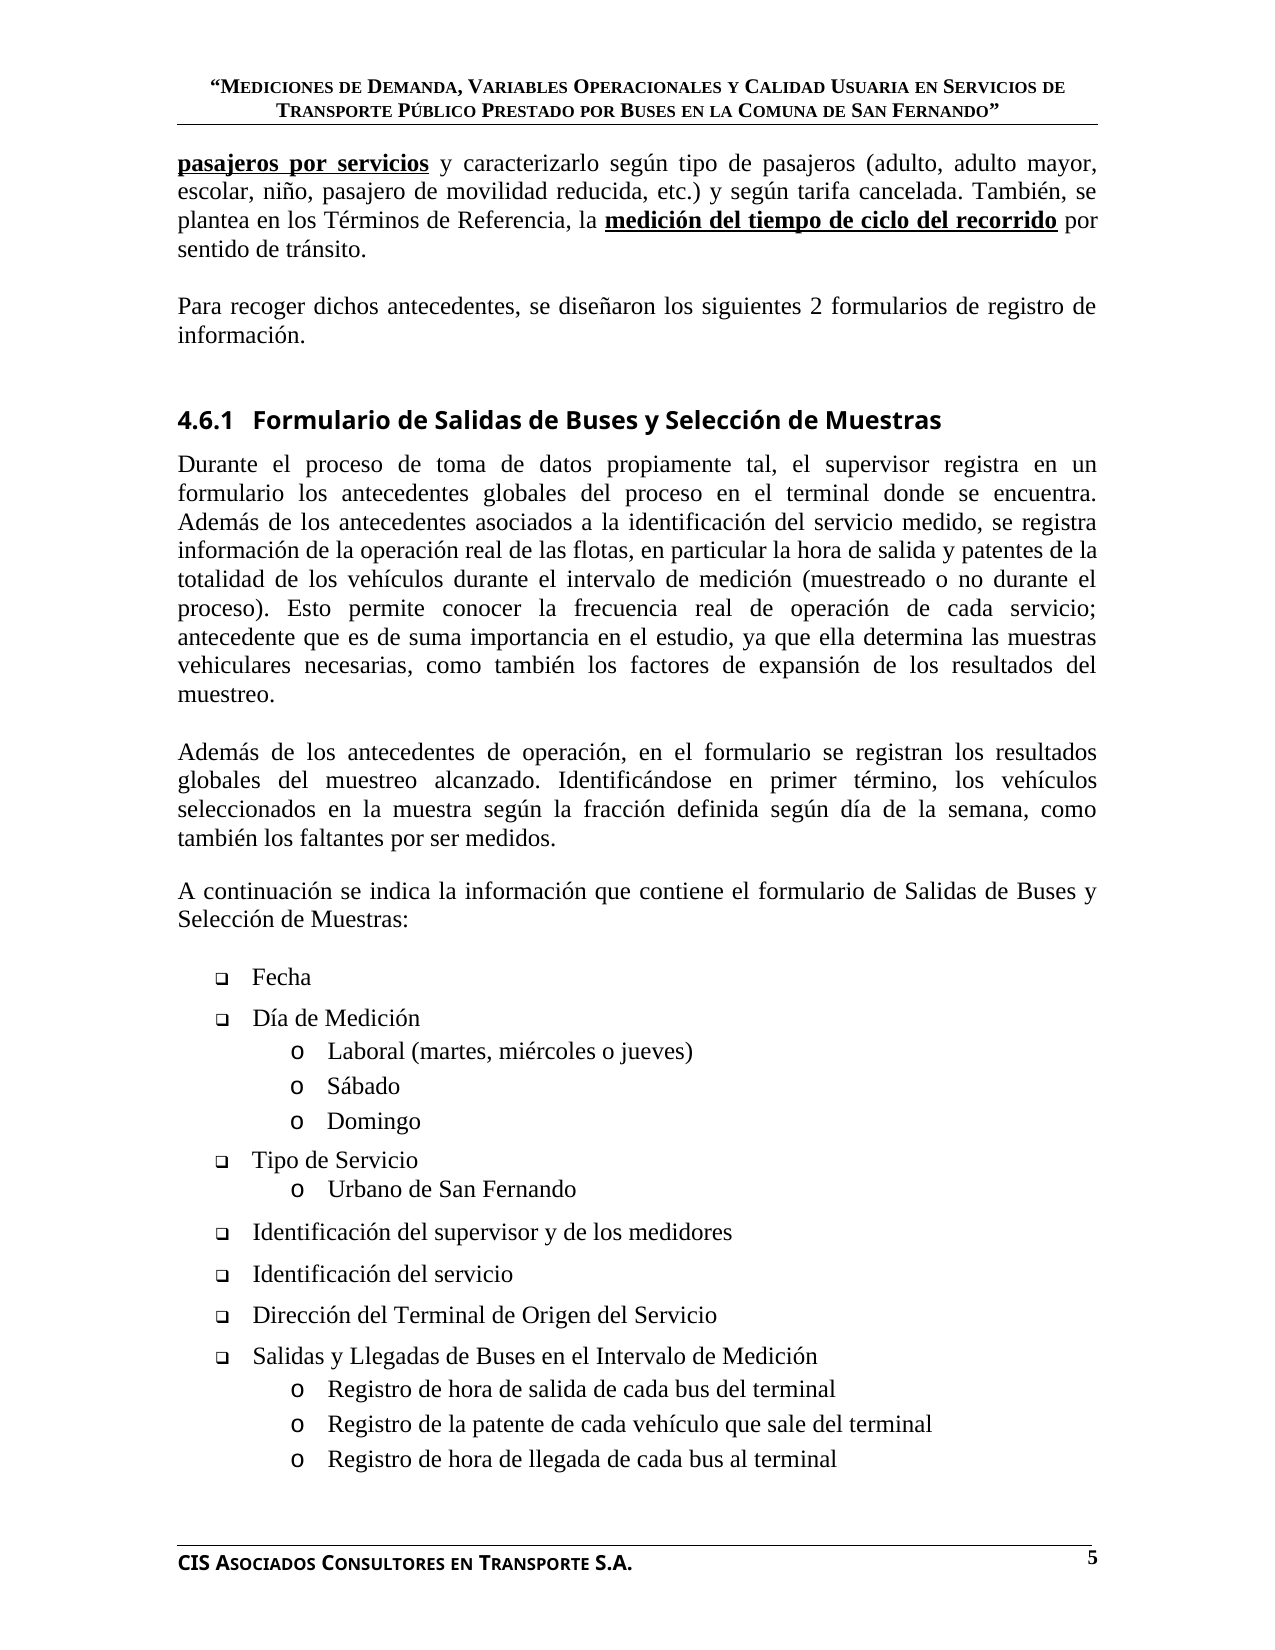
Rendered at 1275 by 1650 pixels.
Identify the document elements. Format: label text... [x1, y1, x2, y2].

list Registro de la patente de cada vehículo que sale del terminal [290, 1409, 1098, 1440]
text Para recoger dichos antecedentes, se diseñaron los siguientes 2 formularios de registro de información. [177, 291, 1098, 349]
list Domingo [289, 1106, 1098, 1137]
list Dirección del Terminal de Origen del Servicio [215, 1300, 1098, 1329]
list Fecha [214, 962, 1098, 991]
list Identificación del supervisor y de los medidores [215, 1217, 1098, 1246]
text Durante el proceso de toma de datos propiamente tal, el supervisor registra en un formulario los antecedentes globales del proceso en el terminal donde se encuentra. Además de los antecedentes asociados a la identificación del servicio medido, se registra información de la operación real de las flotas, en particular la hora de salida y patentes de la totalidad de los vehículos durante el intervalo de medición (muestreado o no durante el proceso). Esto permite conocer la frecuencia real de operación de cada servicio; antecedente que es de suma importancia en el estudio, ya que ella determina las muestras vehiculares necesarias, como también los factores de expansión de los resultados del muestreo. [177, 449, 1098, 708]
list Registro de hora de salida de cada bus del terminal [290, 1374, 1098, 1405]
list Laboral (martes, miércoles o jueves) [290, 1036, 1098, 1067]
list Sábado [289, 1071, 1098, 1102]
text A continuación se indica la información que contiene el formulario de Salidas de Buses y Selección de Muestras: [177, 876, 1098, 933]
subtitle Formulario de Salidas de Buses y Selección de Muestras [177, 403, 1098, 437]
list Urbano de San Fernando [290, 1174, 1098, 1205]
list Registro de hora de llegada de cada bus al terminal [290, 1444, 1098, 1475]
list Día de Medición [215, 1003, 1098, 1032]
list Tipo de Servicio [214, 1145, 1098, 1174]
list Identificación del servicio [215, 1259, 1098, 1287]
list Salidas y Llegadas de Buses en el Intervalo de Medición [215, 1341, 1098, 1370]
text Además de los antecedentes de operación, en el formulario se registran los resultados globales del muestreo alcanzado. Identificándose en primer término, los vehículos seleccionados en la muestra según la fracción definida según día de la semana, como también los faltantes por ser medidos. [177, 737, 1098, 852]
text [177, 148, 1098, 263]
